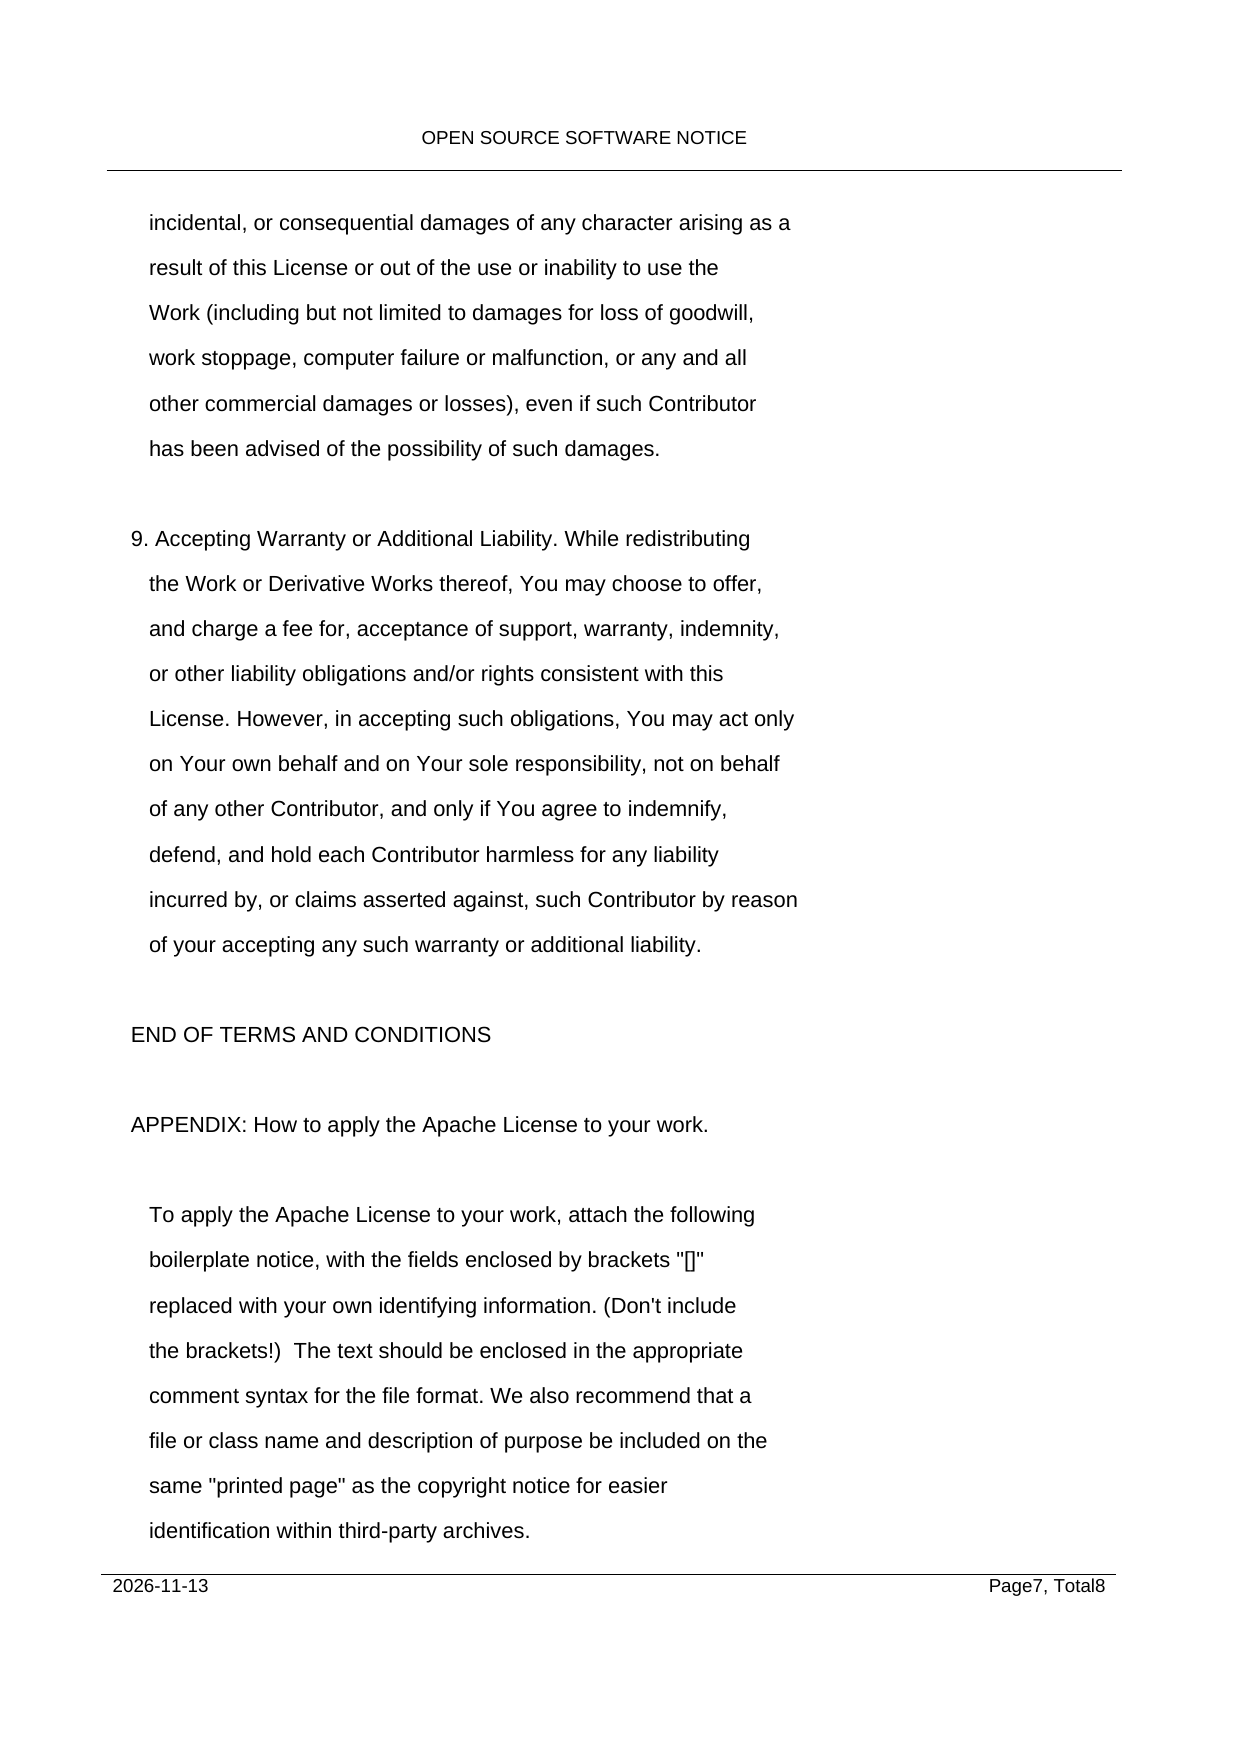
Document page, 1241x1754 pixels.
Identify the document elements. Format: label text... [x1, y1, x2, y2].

text file or class name and description of purpose be included on the [112, 1424, 1128, 1457]
text incurred by, or claims asserted against, such Contributor by reason [112, 883, 1128, 915]
text defend, and hold each Contributor harmless for any liability [112, 838, 1128, 870]
text comment syntax for the file format. We also recommend that a [112, 1379, 1128, 1412]
text boilerplate notice, with the fields enclosed by brackets "[]" [112, 1244, 1128, 1276]
text result of this License or out of the use or inability to use the [112, 251, 1128, 284]
text the brackets!) The text should be enclosed in the appropriate [112, 1334, 1128, 1366]
text on Your own behalf and on Your sole responsibility, not on behalf [112, 748, 1128, 780]
text the Work or Derivative Works thereof, You may choose to offer, [112, 567, 1128, 600]
text Work (including but not limited to damages for loss of goodwill, [112, 297, 1128, 329]
text work stoppage, computer failure or malfunction, or any and all [112, 342, 1128, 374]
text incidental, or consequential damages of any character arising as a [112, 206, 1128, 239]
text has been advised of the possibility of such damages. [112, 432, 1128, 464]
text or other liability obligations and/or rights consistent with this [112, 657, 1128, 690]
text identification within third-party archives. [112, 1514, 1128, 1547]
text and charge a fee for, acceptance of support, warranty, indemnity, [112, 612, 1128, 645]
text To apply the Apache License to your work, attach the following [112, 1199, 1128, 1231]
text License. However, in accepting such obligations, You may act only [112, 702, 1128, 735]
text replaced with your own identifying information. (Don't include [112, 1289, 1128, 1321]
text same "printed page" as the copyright notice for easier [112, 1469, 1128, 1502]
text 9. Accepting Warranty or Additional Liability. While redistributing [112, 522, 1128, 554]
text of your accepting any such warranty or additional liability. [112, 928, 1128, 961]
text APPENDIX: How to apply the Apache License to your work. [112, 1108, 1128, 1141]
text END OF TERMS AND CONDITIONS [112, 1018, 1128, 1051]
text of any other Contributor, and only if You agree to indemnify, [112, 793, 1128, 825]
text other commercial damages or losses), even if such Contributor [112, 387, 1128, 419]
